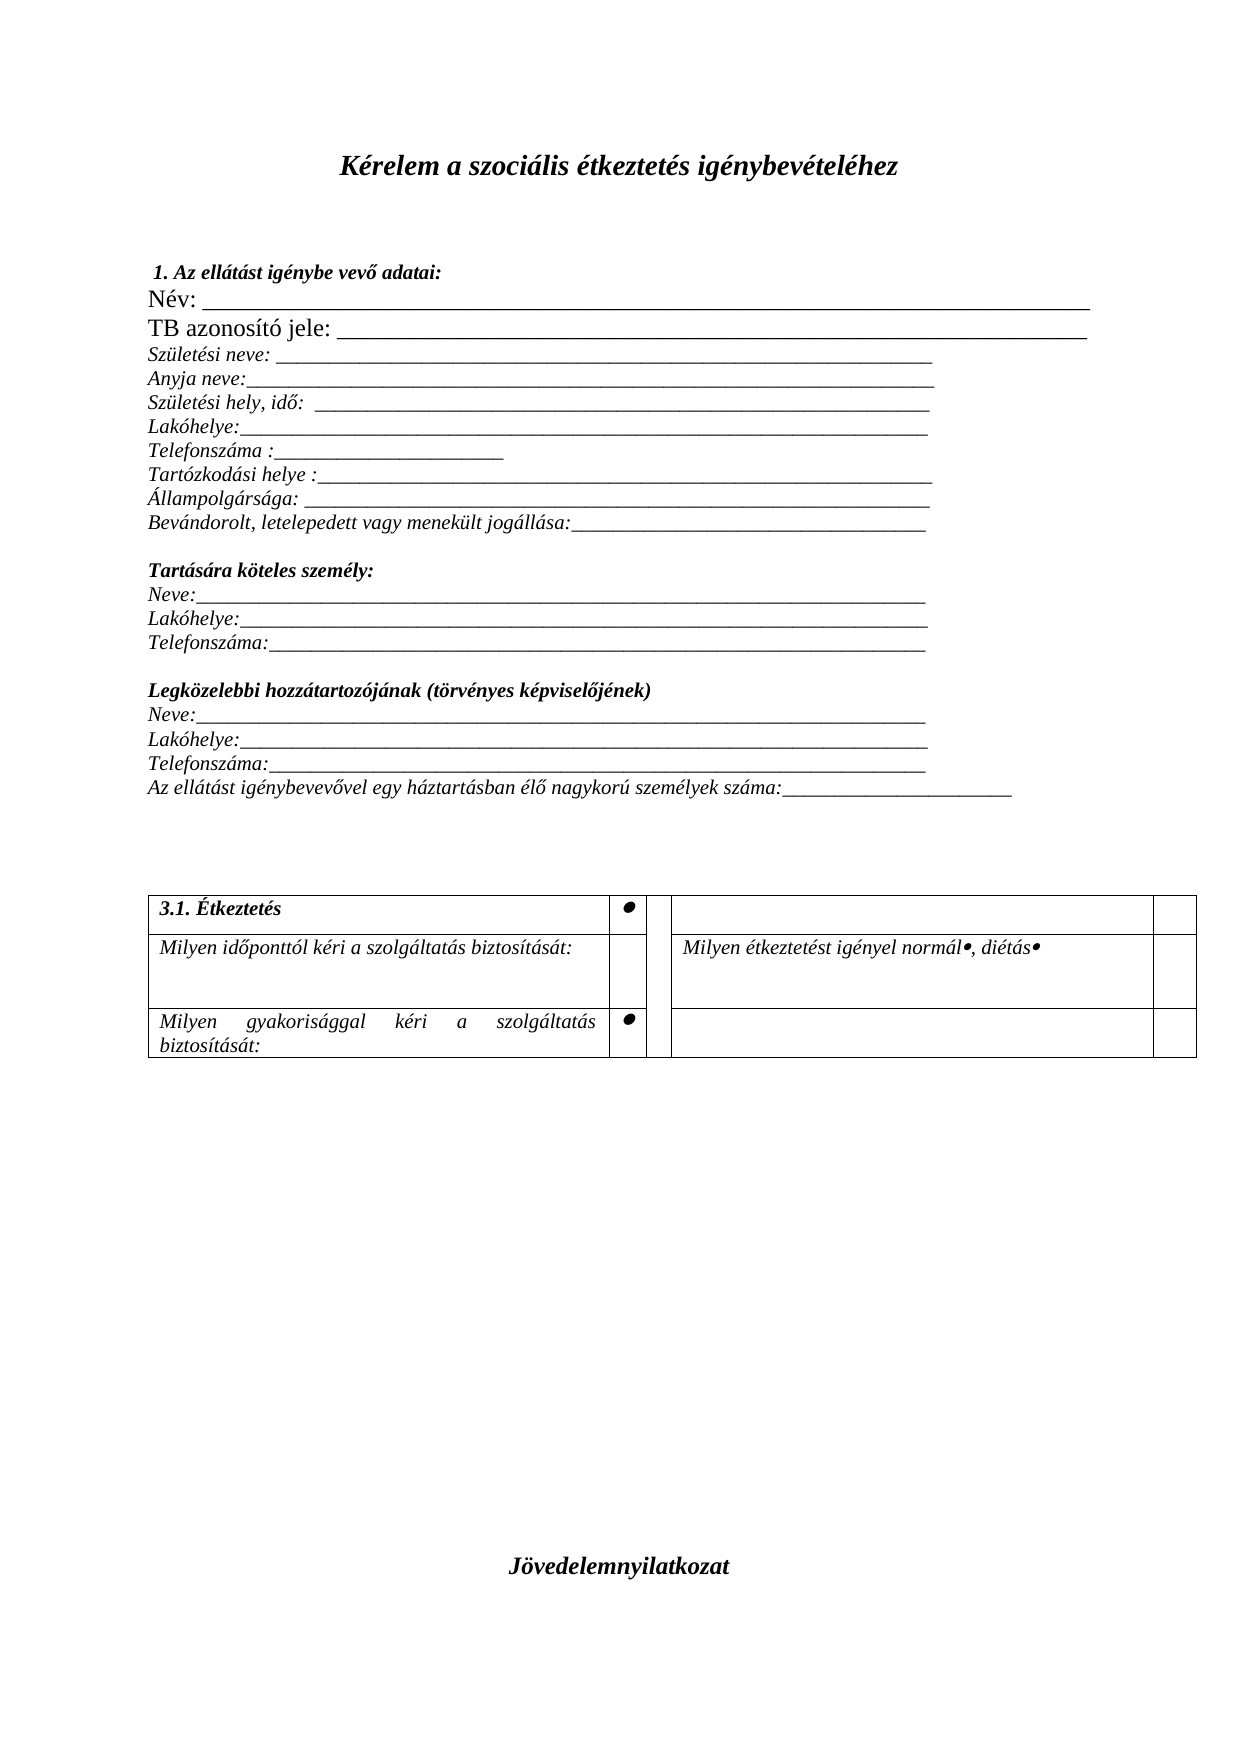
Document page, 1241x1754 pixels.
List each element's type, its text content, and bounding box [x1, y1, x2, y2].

table_cell [1154, 935, 1196, 1007]
table_header [1154, 896, 1196, 934]
table_cell Milyen gyakorisággal kéri a szolgáltatás biztosítását: [149, 1009, 609, 1057]
table_header [672, 896, 1153, 934]
text Születési neve: _______________________________________________________________ [148, 341, 1093, 366]
subtitle TB azonosító jele: ____________________________________________________________ [148, 313, 1093, 341]
text Bevándorolt, letelepedett vagy menekült jogállása:__________________________________ [148, 510, 1093, 534]
table_cell Milyen időponttól kéri a szolgáltatás biztosítását: [149, 935, 609, 1007]
text Születési hely, idő: ___________________________________________________________ [148, 389, 1093, 414]
text Tartására köteles személy: [148, 558, 1093, 582]
text Telefonszáma:_______________________________________________________________ [148, 630, 1093, 654]
text Lakóhelye:__________________________________________________________________ [148, 414, 1093, 438]
text Telefonszáma:_______________________________________________________________ [148, 751, 1093, 774]
table_cell [672, 1009, 1153, 1057]
text Neve:______________________________________________________________________ [148, 582, 1093, 606]
text Anyja neve:__________________________________________________________________ [148, 366, 1093, 389]
text Állampolgársága: ____________________________________________________________ [148, 486, 1093, 510]
table_cell [610, 1009, 646, 1057]
text Telefonszáma :______________________ [148, 438, 1093, 462]
table_cell [1154, 1009, 1196, 1057]
text Legközelebbi hozzátartozójának (törvényes képviselőjének) [148, 678, 1093, 702]
text Jövedelemnyilatkozat [163, 1551, 1077, 1580]
text Tartózkodási helye :___________________________________________________________ [148, 462, 1093, 486]
text Kérelem a szociális étkeztetés igénybevételéhez [163, 148, 1077, 181]
subtitle Név: _______________________________________________________________________ [148, 284, 1093, 313]
text Lakóhelye:__________________________________________________________________ [148, 606, 1093, 630]
table_header [647, 896, 671, 1057]
table_cell [610, 935, 646, 1007]
table_header [610, 896, 646, 934]
text Lakóhelye:__________________________________________________________________ [148, 726, 1093, 751]
text Neve:______________________________________________________________________ [148, 702, 1093, 726]
text 1. Az ellátást igénybe vevő adatai: [148, 260, 1093, 284]
table_cell Milyen étkeztetést igényel normál, diétás [672, 935, 1153, 1007]
text Az ellátást igénybevevővel egy háztartásban élő nagykorú személyek száma:______________________ [148, 774, 1093, 799]
table_header 3.1. Étkeztetés [149, 896, 609, 934]
